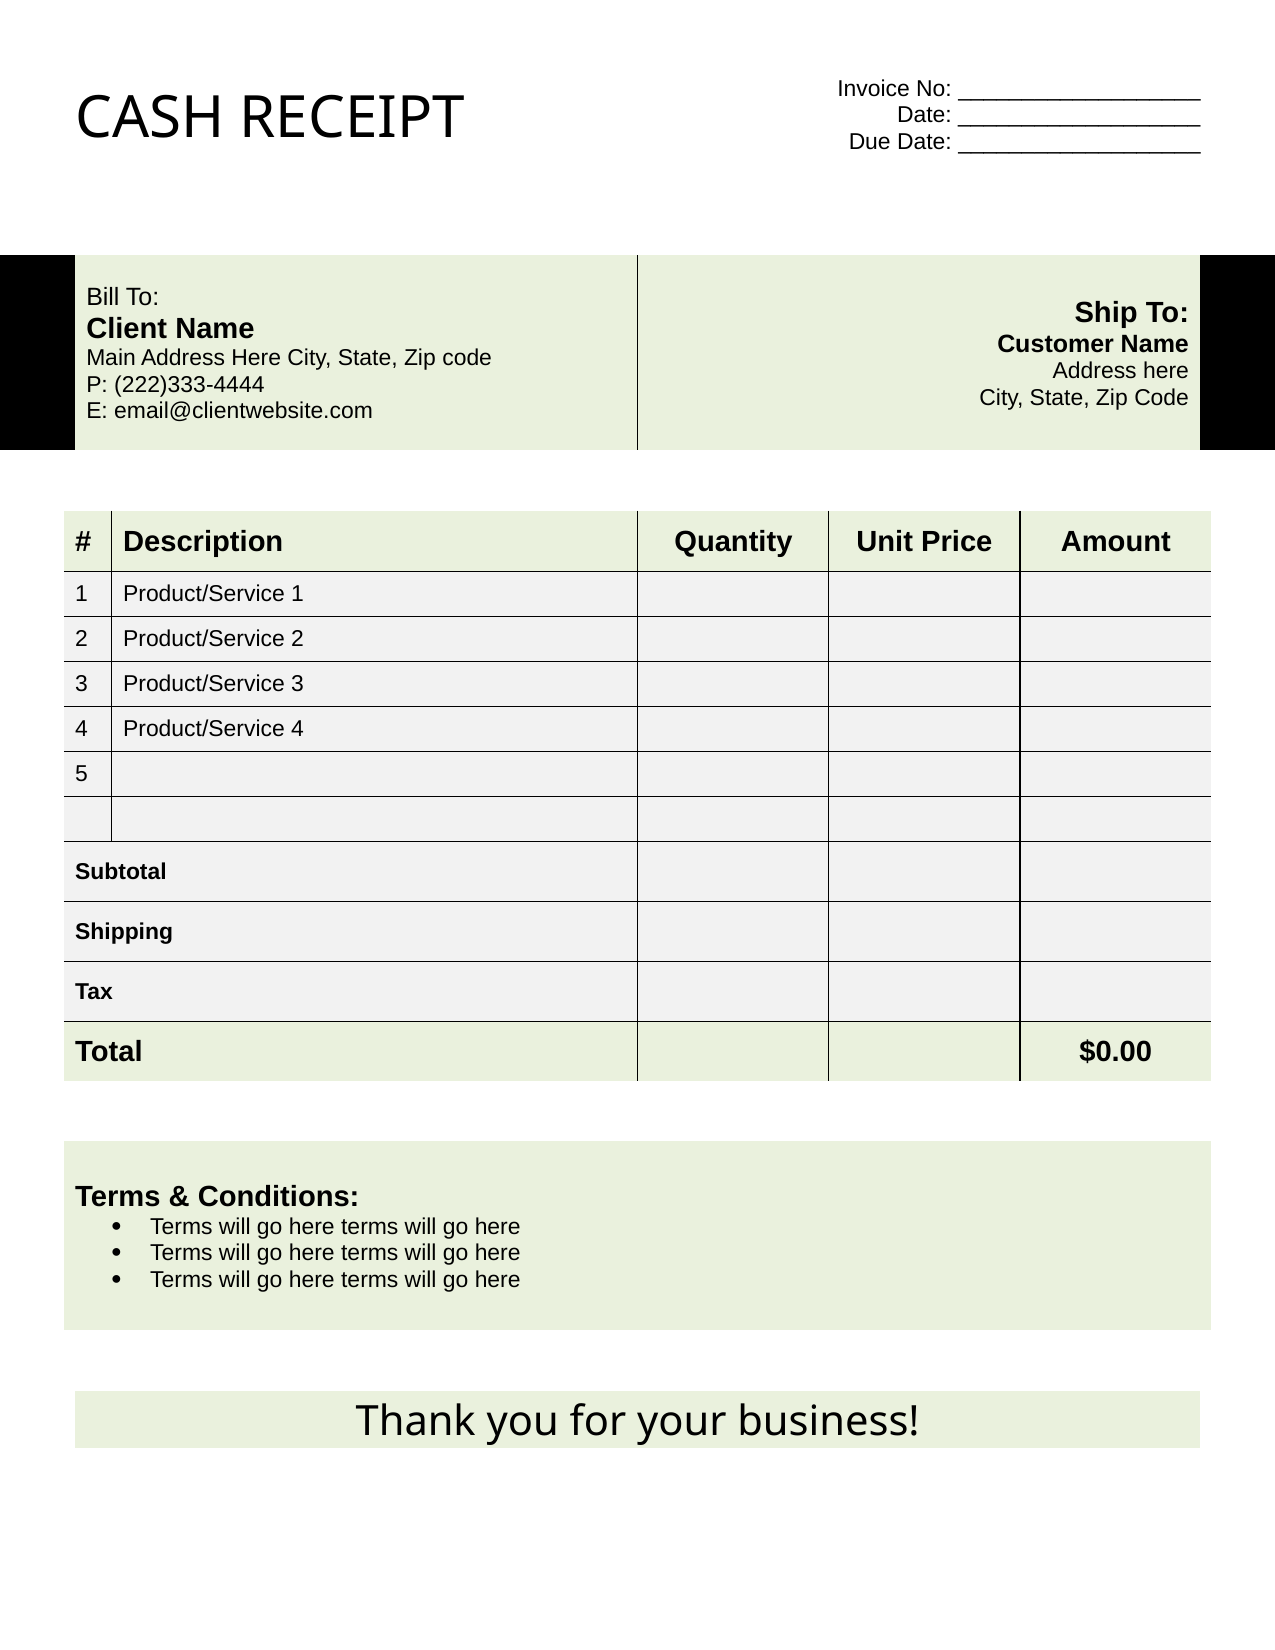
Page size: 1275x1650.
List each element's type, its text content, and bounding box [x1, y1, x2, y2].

table_cell $0.00 [1021, 1022, 1211, 1081]
table_cell [1021, 797, 1211, 841]
table_header Terms & Conditions: Terms will go here terms will go here Terms will go here terms will go here Terms will go here terms will go here [64, 1141, 1211, 1330]
table_cell Product/Service 3 [112, 662, 637, 706]
table_header # [64, 511, 111, 571]
table_cell [1021, 962, 1211, 1021]
table_cell [1021, 572, 1211, 616]
table_cell [1021, 662, 1211, 706]
table_cell [1021, 707, 1211, 751]
table_cell [638, 617, 828, 661]
table_cell 4 [64, 707, 111, 751]
table_cell 2 [64, 617, 111, 661]
table_cell [829, 662, 1019, 706]
table_cell Total [64, 1022, 637, 1081]
table_cell [829, 1022, 1019, 1081]
table_cell 1 [64, 572, 111, 616]
table_cell [638, 797, 828, 841]
table_header Bill To: Client Name Main Address Here City, State, Zip code P: (222)333-4444 E: email@clientwebsite.com [75, 255, 637, 450]
table_header Invoice No: ___________________ Date: ___________________ Due Date: ___________________ [638, 75, 1211, 225]
table_cell 3 [64, 662, 111, 706]
table_cell [1021, 617, 1211, 661]
table_header Unit Price [829, 511, 1019, 571]
table_cell [829, 617, 1019, 661]
table_cell [829, 572, 1019, 616]
table_header [0, 255, 75, 450]
table_cell [829, 842, 1019, 901]
table_header Amount [1021, 511, 1211, 571]
table_cell Product/Service 4 [112, 707, 637, 751]
table_cell [638, 752, 828, 796]
table_cell 5 [64, 752, 111, 796]
table_cell [638, 842, 828, 901]
table_cell [112, 797, 637, 841]
table_cell [829, 797, 1019, 841]
table_header Quantity [638, 511, 828, 571]
table_cell [1021, 842, 1211, 901]
table_cell [638, 962, 828, 1021]
table_header [1200, 255, 1275, 450]
table_cell [638, 707, 828, 751]
table_cell Product/Service 1 [112, 572, 637, 616]
table_cell [638, 572, 828, 616]
table_cell [64, 797, 111, 841]
table_cell Product/Service 2 [112, 617, 637, 661]
table_cell [829, 752, 1019, 796]
table_cell [1021, 752, 1211, 796]
table_cell [638, 902, 828, 961]
table_cell [829, 962, 1019, 1021]
table_header Description [112, 511, 637, 571]
table_header CASH RECEIPT [64, 75, 637, 225]
text Thank you for your business! [75, 1391, 1200, 1448]
table_cell [1021, 902, 1211, 961]
table_cell [638, 662, 828, 706]
table_cell Shipping [64, 902, 637, 961]
table_cell Subtotal [64, 842, 637, 901]
table_cell [638, 1022, 828, 1081]
table_cell [829, 902, 1019, 961]
table_cell Tax [64, 962, 637, 1021]
table_header Ship To: Customer Name Address here City, State, Zip Code [638, 255, 1200, 450]
table_cell [829, 707, 1019, 751]
table_cell [112, 752, 637, 796]
